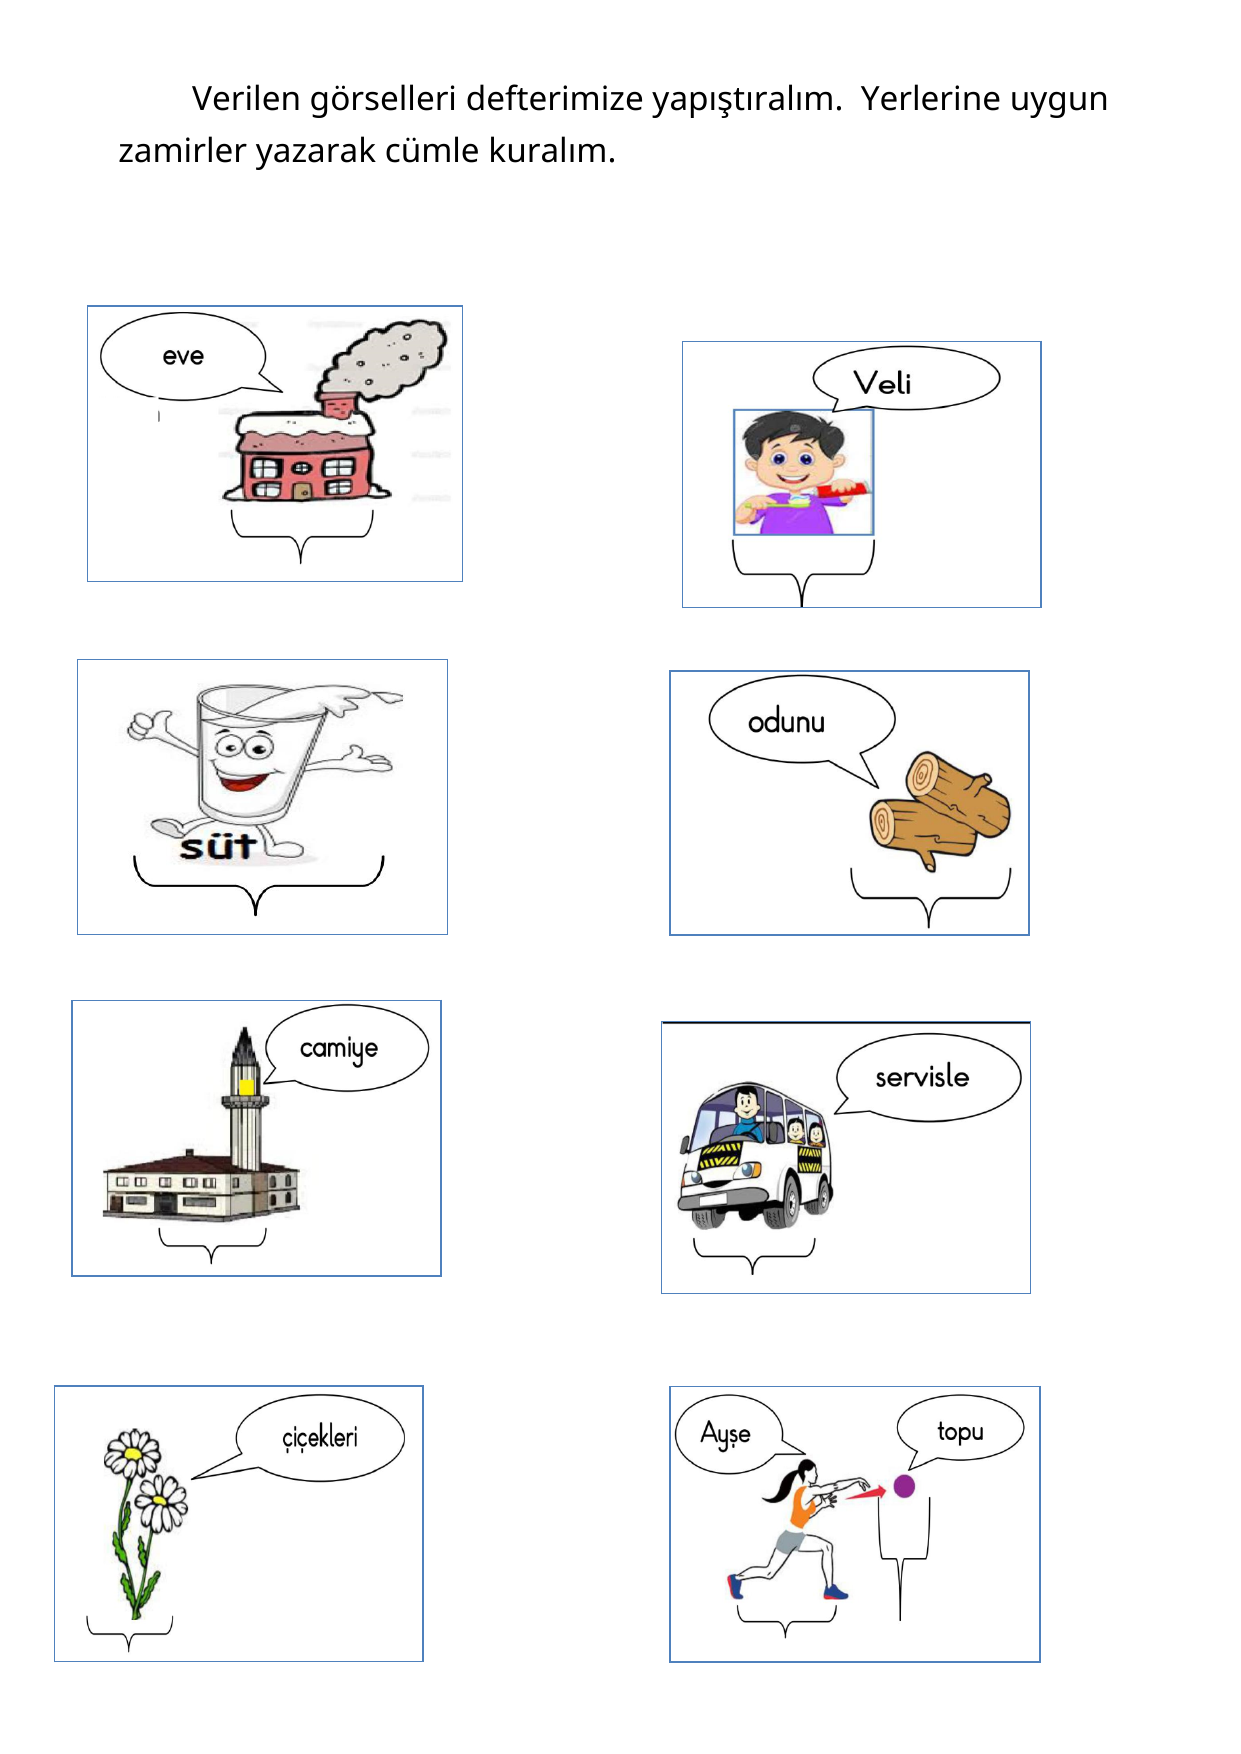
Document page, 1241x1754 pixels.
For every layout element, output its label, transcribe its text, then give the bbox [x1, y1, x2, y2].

picture [55, 1387, 422, 1661]
picture [73, 1001, 440, 1275]
text Verilen görselleri defterimize yapıştıralım. Yerlerine uygun zamirler yazarak cümle kuralım. [118, 75, 1165, 173]
picture [671, 672, 1028, 934]
picture [88, 307, 462, 581]
picture [662, 1022, 1030, 1293]
picture [78, 660, 447, 934]
picture [683, 342, 1040, 607]
picture [671, 1387, 1039, 1661]
